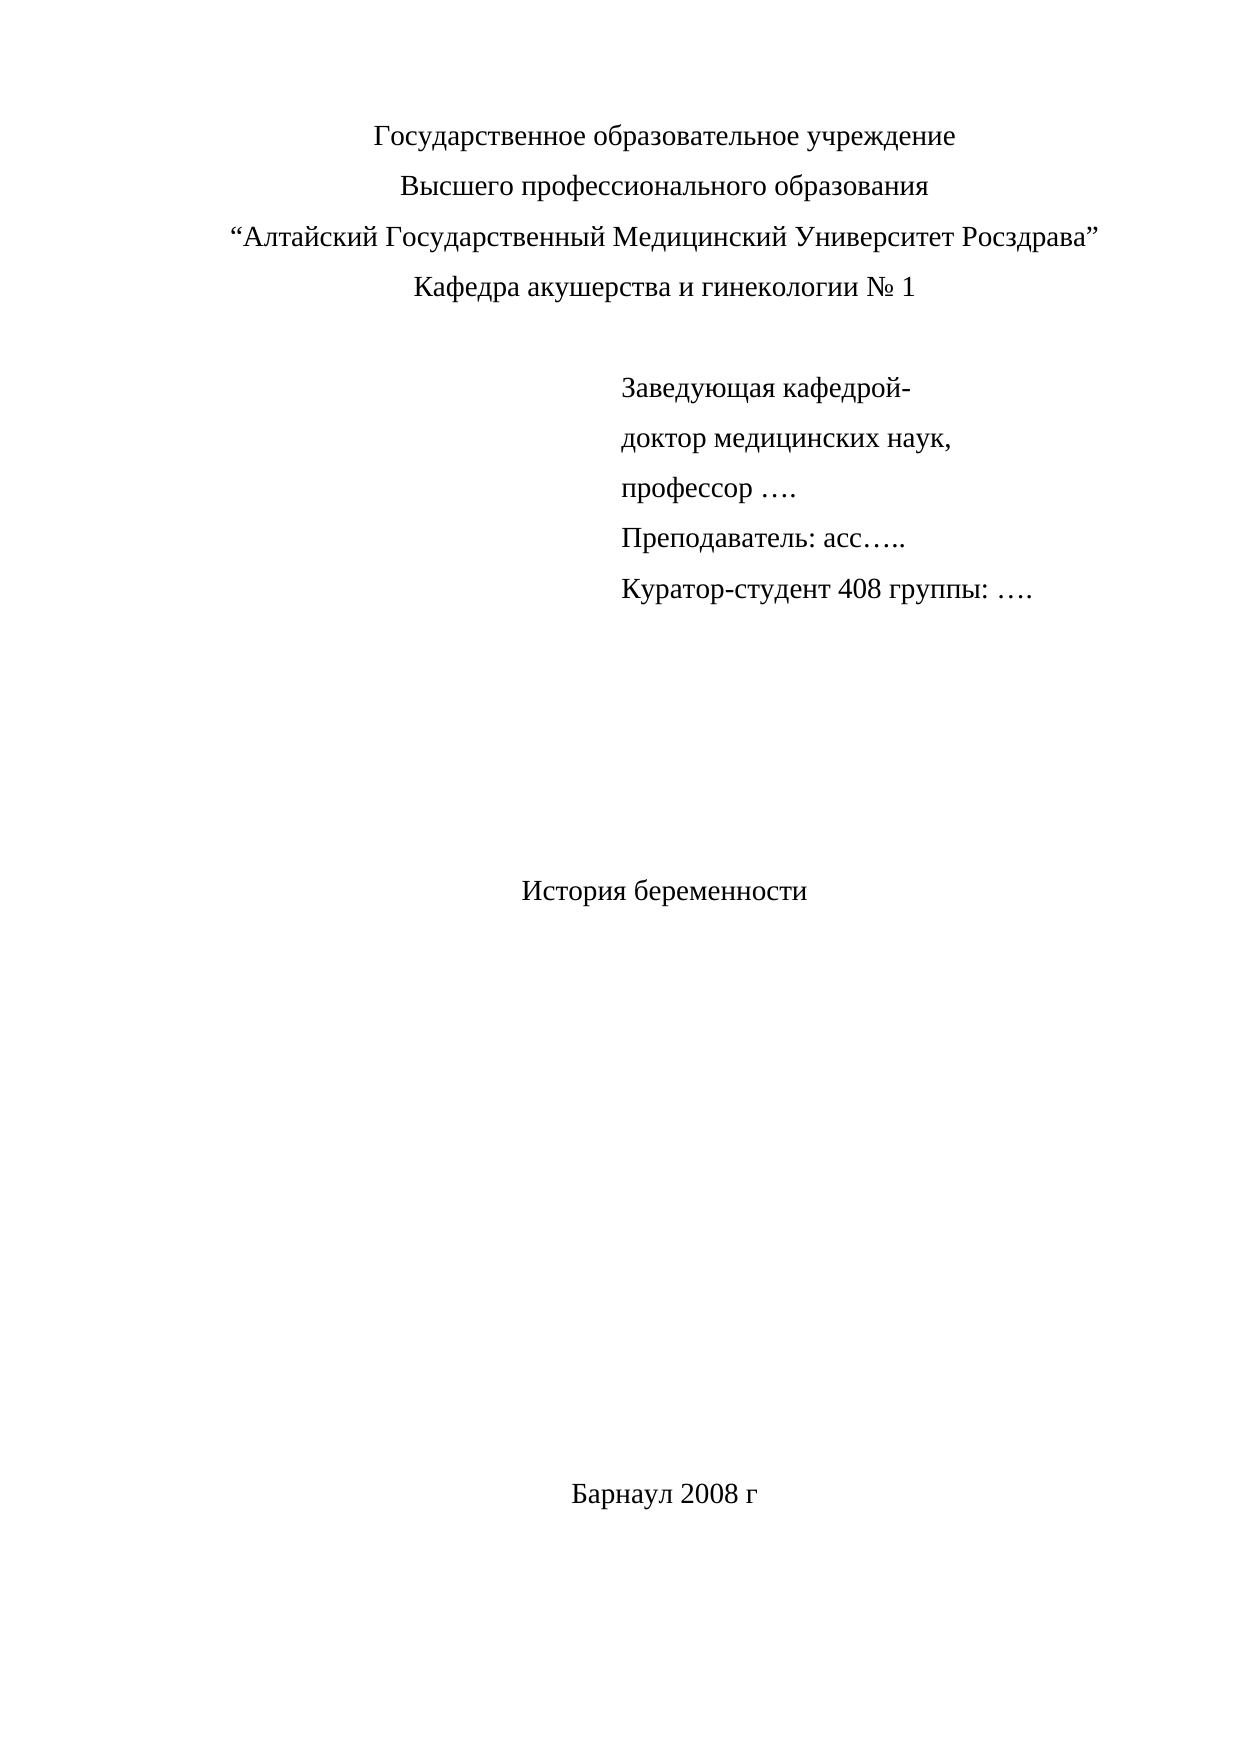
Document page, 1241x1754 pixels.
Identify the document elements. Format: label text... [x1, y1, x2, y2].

text доктор медицинских наук, [546, 420, 1152, 453]
text “Алтайский Государственный Медицинский Университет Росздрава” [177, 219, 1152, 252]
text профессор …. [546, 470, 1152, 504]
text Государственное образовательное учреждение [177, 118, 1152, 152]
text Заведующая кафедрой- [546, 370, 1152, 403]
text Барнаул 2008 г [177, 1477, 1152, 1510]
text История беременности [177, 873, 1152, 906]
text Куратор-студент 408 группы: …. [546, 571, 1152, 604]
text Кафедра акушерства и гинекологии № 1 [177, 269, 1152, 303]
text Преподаватель: асс….. [546, 521, 1152, 554]
text Высшего профессионального образования [177, 168, 1152, 202]
